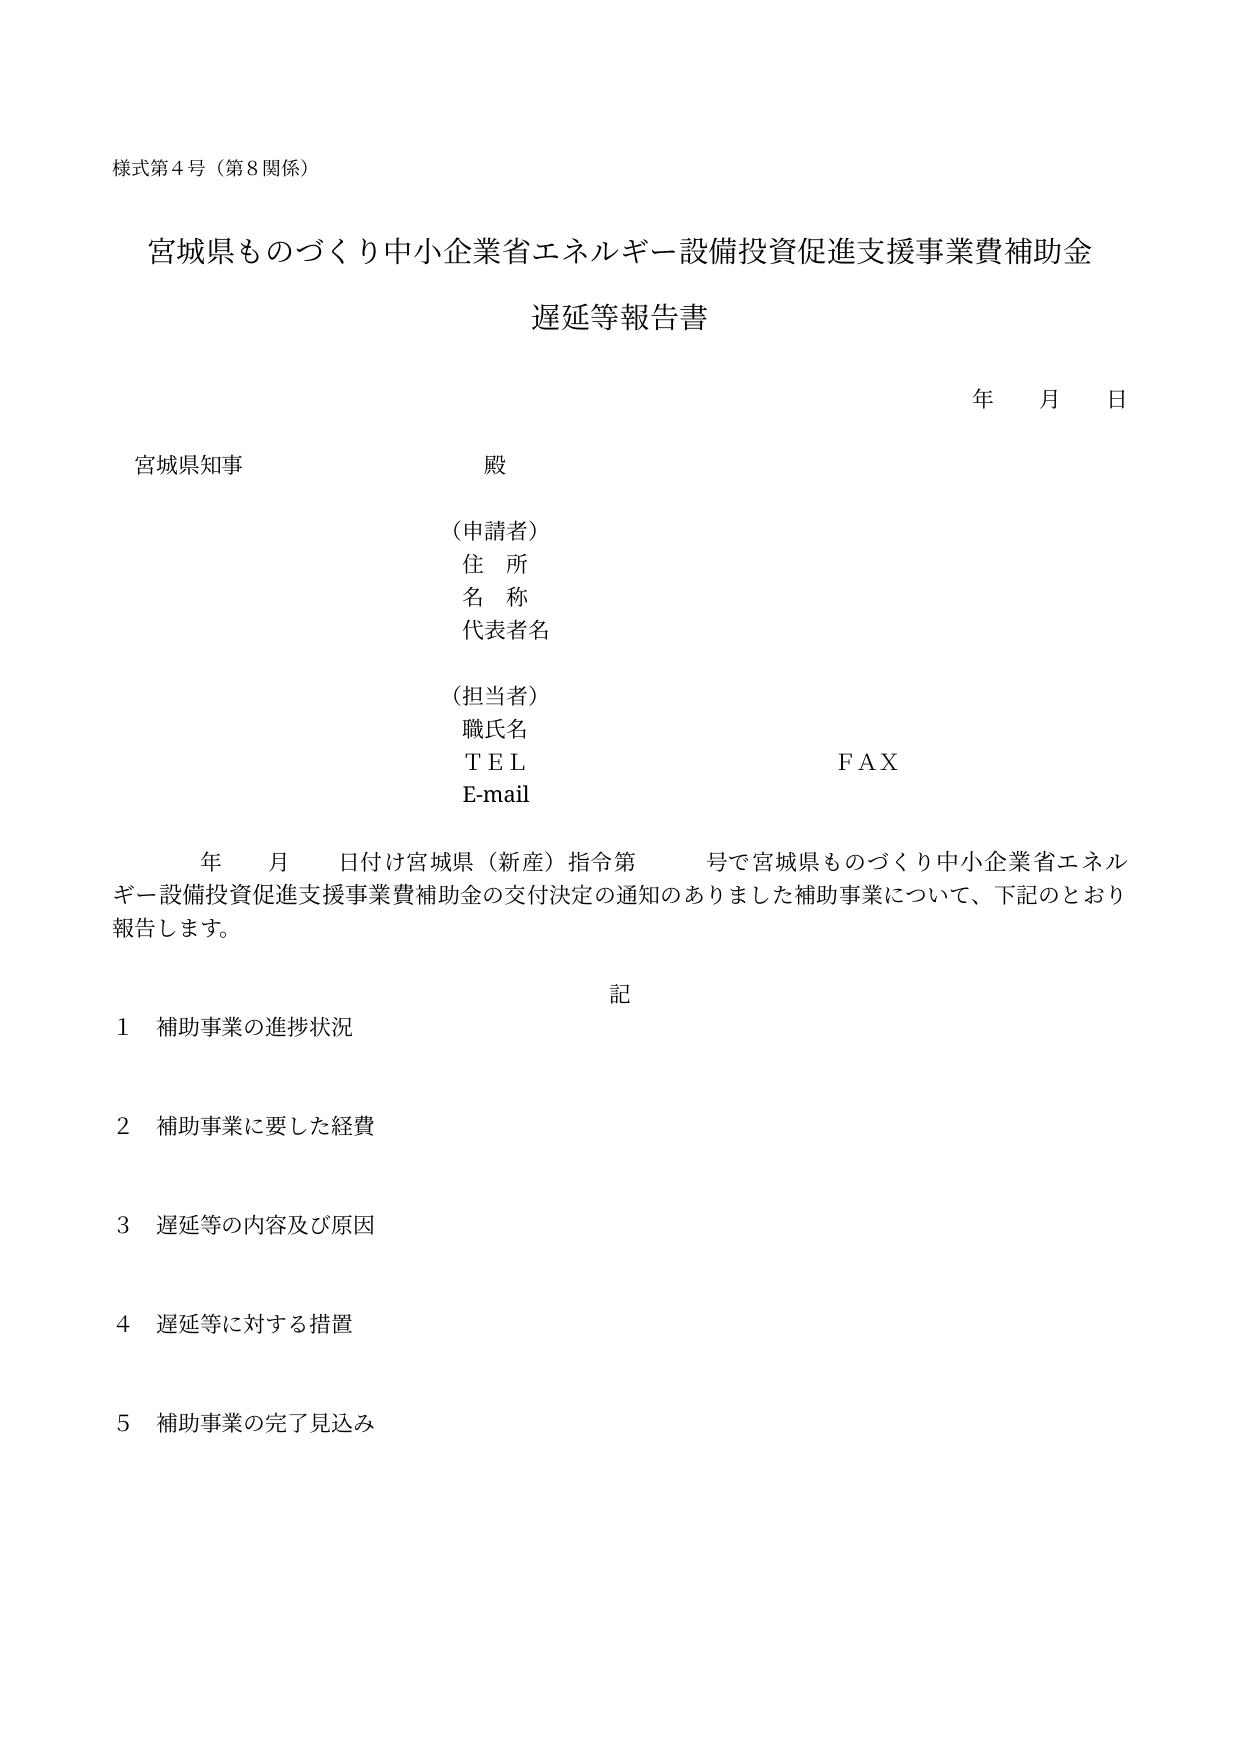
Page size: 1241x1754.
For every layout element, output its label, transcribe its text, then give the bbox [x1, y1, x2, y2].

text ４ 遅延等に対する措置 [112, 1306, 1128, 1339]
text 代表者名 [462, 613, 1128, 646]
text ＴＥＬ ＦＡＸ [462, 745, 1128, 778]
text ５ 補助事業の完了見込み [112, 1405, 1128, 1438]
text １ 補助事業の進捗状況 [112, 1009, 1128, 1042]
text 宮城県知事 殿 [112, 448, 1128, 481]
text （担当者） [440, 679, 1128, 712]
text 年 月 日 [112, 382, 1128, 415]
text 名称 [462, 580, 1128, 613]
text 年 月 日付け宮城県（新産）指令第 号で宮城県ものづくり中小企業省エネルギー設備投資促進支援事業費補助金の交付決定の通知のありました補助事業について、下記のとおり報告します。 [112, 844, 1128, 943]
text （申請者） [440, 514, 1128, 547]
text 様式第４号（第８関係） [112, 151, 1128, 183]
text 記 [112, 976, 1128, 1009]
text ３ 遅延等の内容及び原因 [112, 1207, 1128, 1240]
text 住所 [462, 547, 1128, 580]
text 宮城県ものづくり中小企業省エネルギー設備投資促進支援事業費補助金 [112, 217, 1128, 283]
text 職氏名 [462, 712, 1128, 745]
text E-mail [462, 778, 1128, 811]
text 遅延等報告書 [112, 283, 1128, 349]
text ２ 補助事業に要した経費 [112, 1108, 1128, 1141]
